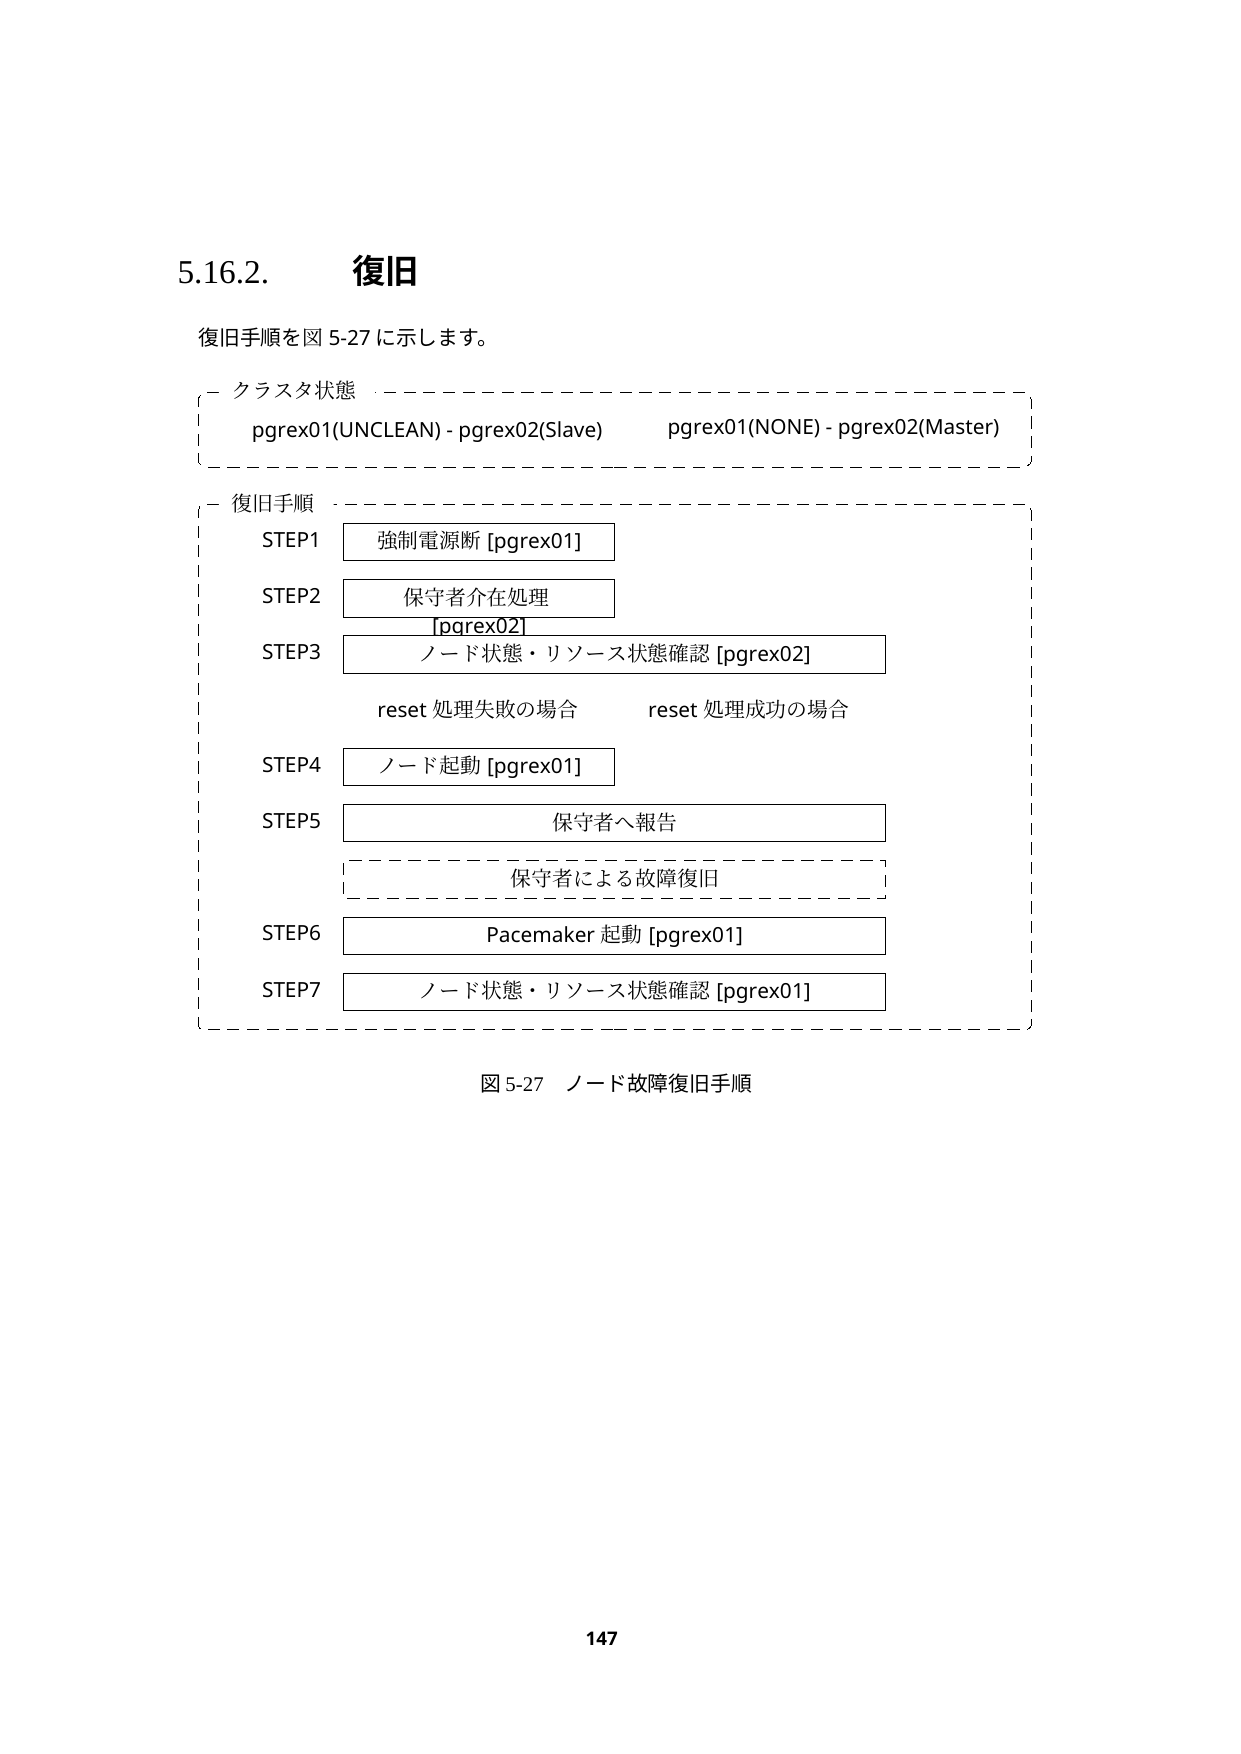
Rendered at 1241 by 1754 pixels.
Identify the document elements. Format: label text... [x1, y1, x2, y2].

text 図 5-23 ノード故障復旧手順 [177, 1067, 1054, 1097]
text 復旧手順を図 5-23に示します。 [177, 317, 1054, 355]
subtitle 復旧 [177, 232, 1063, 307]
